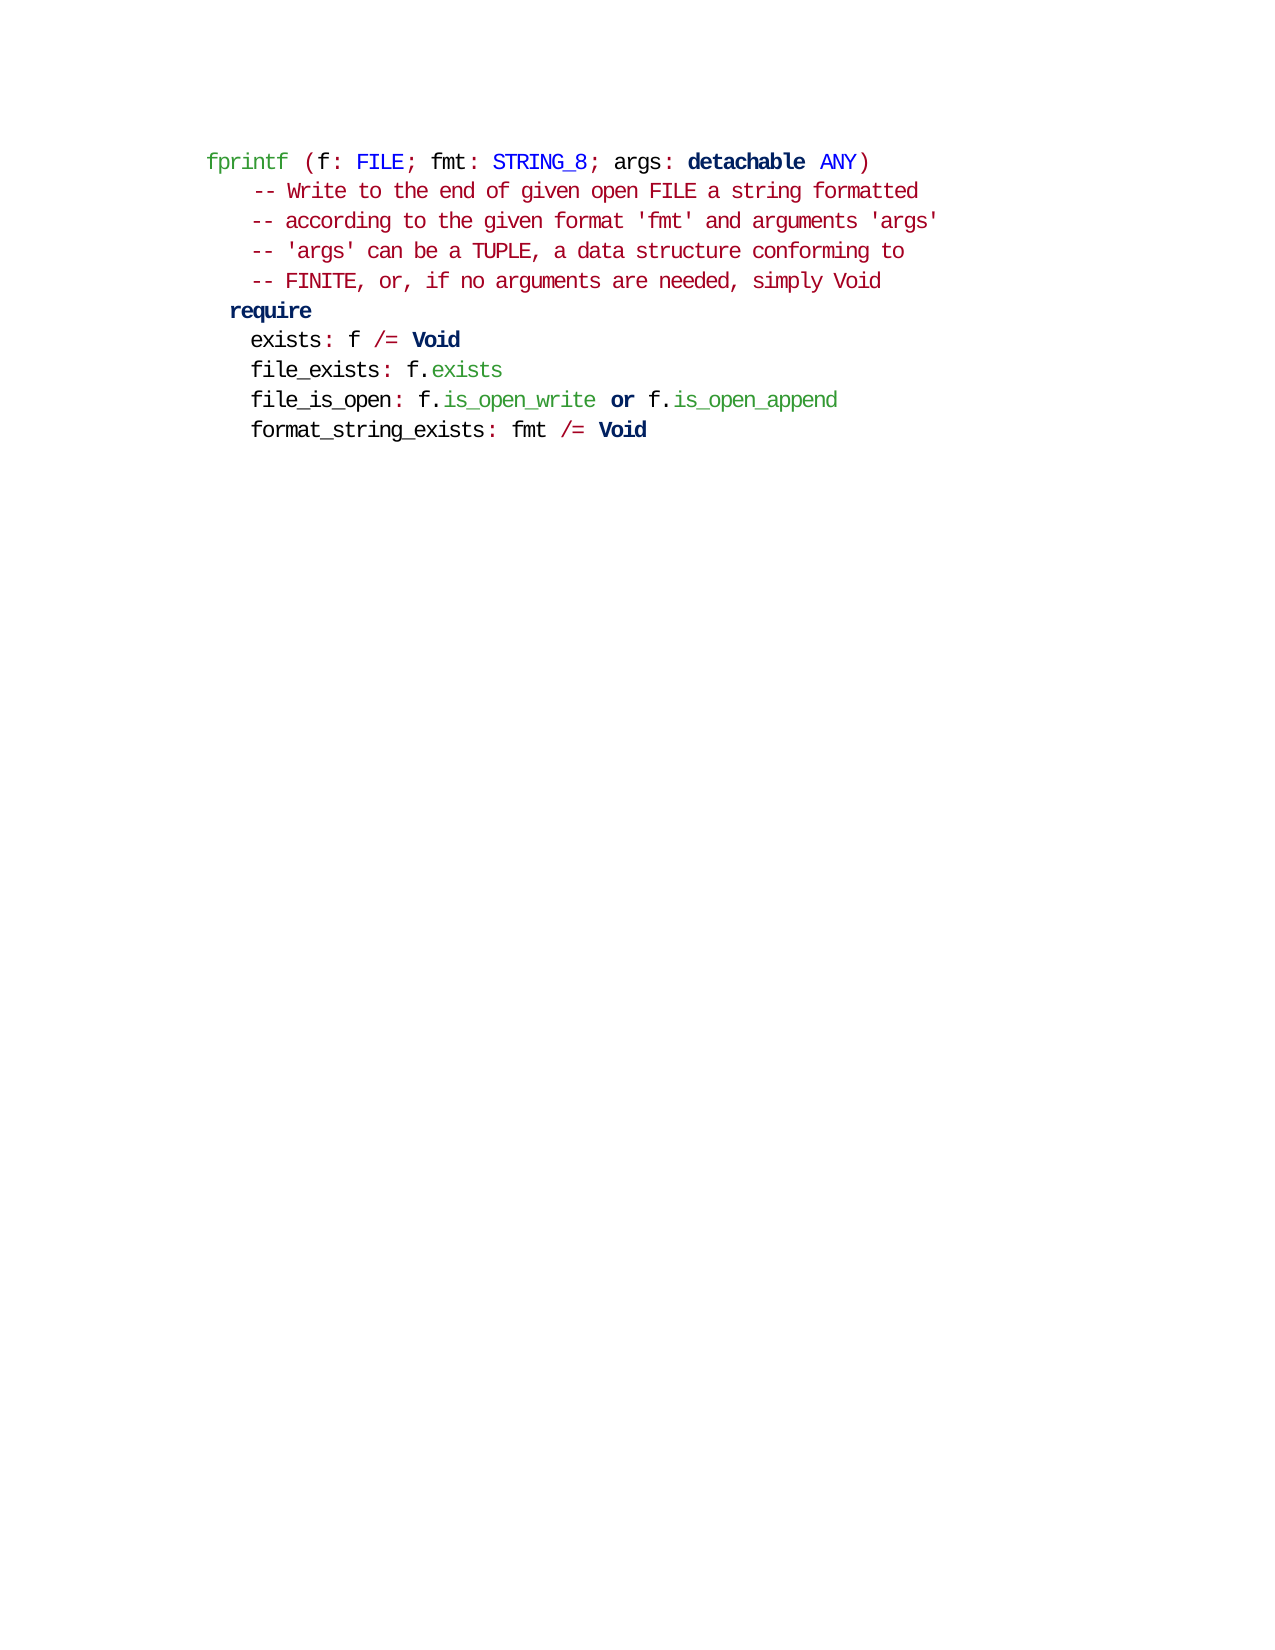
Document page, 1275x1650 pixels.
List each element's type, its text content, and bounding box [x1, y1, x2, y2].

text -- according to the given format 'fmt' and arguments 'args' [180, 209, 1125, 236]
text require [180, 299, 1125, 325]
text -- FINITE, or, if no arguments are needed, simply Void [180, 269, 1125, 295]
text file_exists: f.exists [180, 358, 1125, 384]
text -- 'args' can be a TUPLE, a data structure conforming to [180, 239, 1125, 265]
text -- Write to the end of given open FILE a string formatted [180, 180, 1125, 206]
text file_is_open: f.is_open_write or f.is_open_append [180, 388, 1125, 414]
text fprintf (f: FILE; fmt: STRING_8; args: detachable ANY) [180, 150, 1125, 176]
text format_string_exists: fmt /= Void [180, 418, 1125, 444]
text exists: f /= Void [180, 329, 1125, 355]
